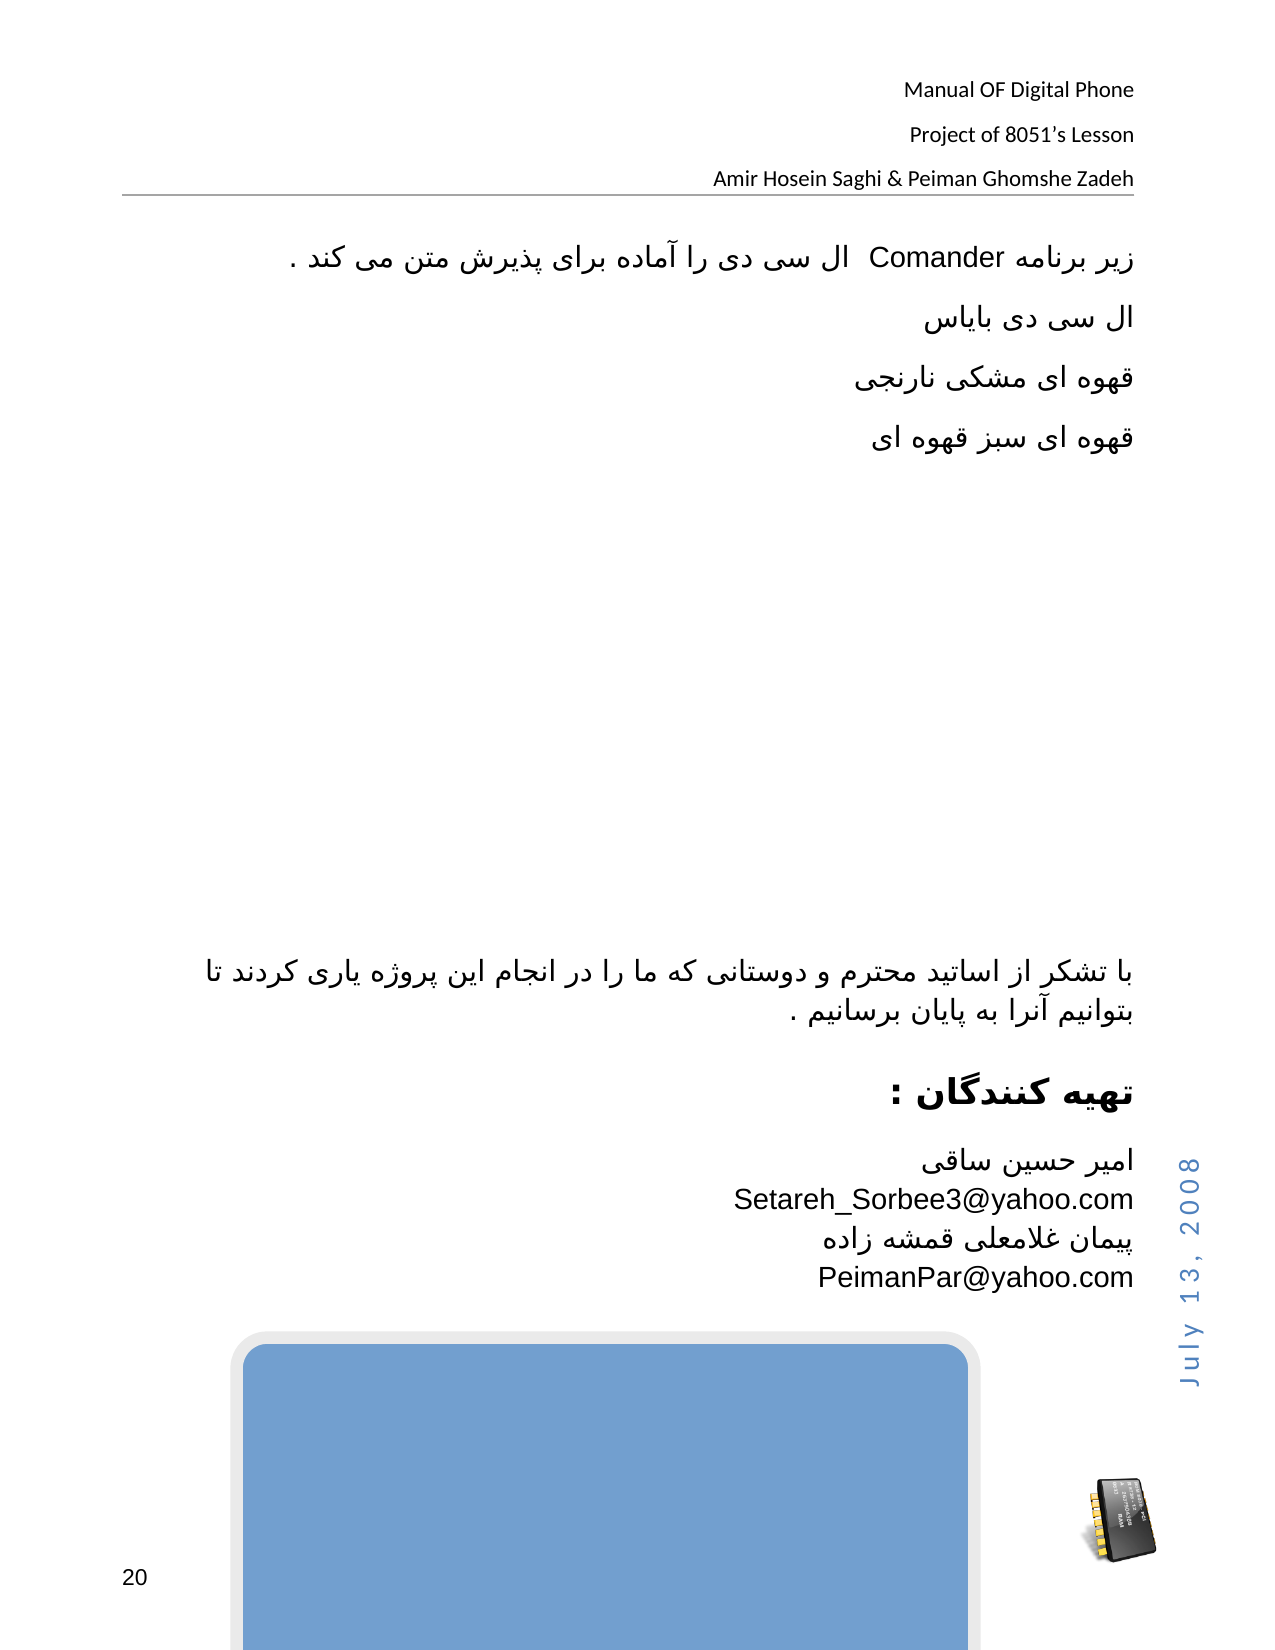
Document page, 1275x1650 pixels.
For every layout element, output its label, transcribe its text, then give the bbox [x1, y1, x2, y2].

text تهیه کنندگان : [122, 1071, 1134, 1112]
text پیمان غلامعلی قمشه زاده PeimanPar@yahoo.com [122, 1221, 1134, 1293]
text قهوه ای مشکی نارنجی [122, 360, 1134, 394]
text قهوه ای سبز قهوه ای [122, 420, 1134, 454]
text ال سی دی بایاس [122, 300, 1134, 334]
text امیر حسین ساقی Setareh_Sorbee3@yahoo.com [122, 1143, 1134, 1216]
picture [1076, 1477, 1163, 1564]
text زیر برنامه Comander ال سی دی را آماده برای پذیرش متن می کند . [122, 240, 1134, 274]
text با تشکر از اساتید محترم و دوستانی که ما را در انجام این پروژه یاری کردند تا بتوانیم آنرا به پایان برسانیم . [122, 955, 1134, 1028]
